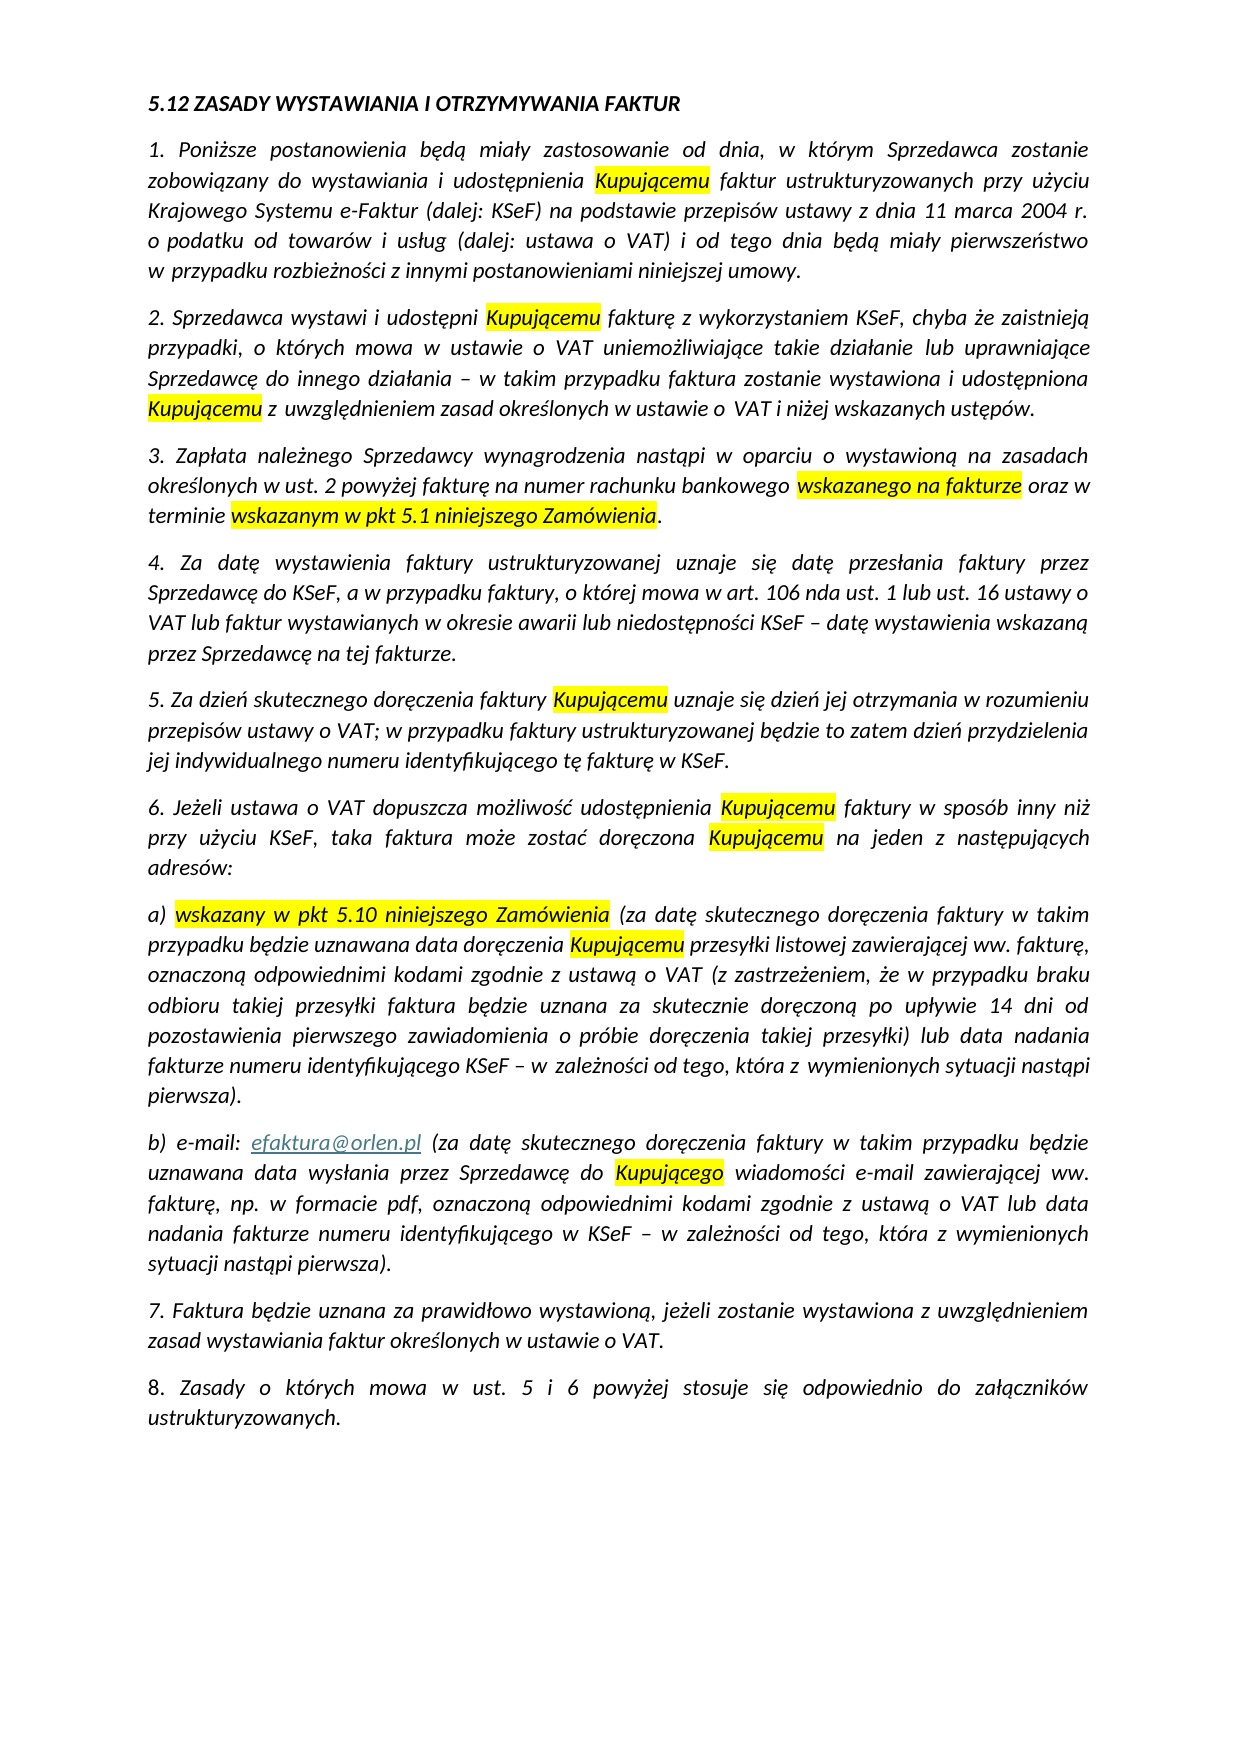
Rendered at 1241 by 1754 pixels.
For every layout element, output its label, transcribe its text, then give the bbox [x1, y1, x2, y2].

text 5.12 ZASADY WYSTAWIANIA I OTRZYMYWANIA FAKTUR [148, 89, 1093, 117]
text 4. Za datę wystawienia faktury ustrukturyzowanej uznaje się datę przesłania faktury przez Sprzedawcę do KSeF, a w przypadku faktury, o której mowa w art. 106 nda ust. 1 lub ust. 16 ustawy o VAT lub faktur wystawianych w okresie awarii lub niedostępności KSeF – datę wystawienia wskazaną przez Sprzedawcę na tej fakturze. [148, 548, 1093, 667]
text b) e-mail: efaktura@orlen.pl (za datę skutecznego doręczenia faktury w takim przypadku będzie uznawana data wysłania przez Sprzedawcę do Kupującego wiadomości e-mail zawierającej ww. fakturę, np. w formacie pdf, oznaczoną odpowiednimi kodami zgodnie z ustawą o VAT lub data nadania fakturze numeru identyfikującego w KSeF – w zależności od tego, która z wymienionych sytuacji nastąpi pierwsza). [148, 1128, 1093, 1277]
text 3. Zapłata należnego Sprzedawcy wynagrodzenia nastąpi w oparciu o wystawioną na zasadach określonych w ust. 2 powyżej fakturę na numer rachunku bankowego wskazanego na fakturze oraz w terminie wskazanym w pkt 5.1 niniejszego Zamówienia. [148, 441, 1093, 529]
text a) wskazany w pkt 5.10 niniejszego Zamówienia (za datę skutecznego doręczenia faktury w takim przypadku będzie uznawana data doręczenia Kupującemu przesyłki listowej zawierającej ww. fakturę, oznaczoną odpowiednimi kodami zgodnie z ustawą o VAT (z zastrzeżeniem, że w przypadku braku odbioru takiej przesyłki faktura będzie uznana za skutecznie doręczoną po upływie 14 dni od pozostawienia pierwszego zawiadomienia o próbie doręczenia takiej przesyłki) lub data nadania fakturze numeru identyfikującego KSeF – w zależności od tego, która z wymienionych sytuacji nastąpi pierwsza). [148, 900, 1093, 1109]
text 2. Sprzedawca wystawi i udostępni Kupującemu fakturę z wykorzystaniem KSeF, chyba że zaistnieją przypadki, o których mowa w ustawie o VAT uniemożliwiające takie działanie lub uprawniające Sprzedawcę do innego działania – w takim przypadku faktura zostanie wystawiona i udostępniona Kupującemu z uwzględnieniem zasad określonych w ustawie o VAT i niżej wskazanych ustępów. [148, 303, 1093, 422]
text 6. Jeżeli ustawa o VAT dopuszcza możliwość udostępnienia Kupującemu faktury w sposób inny niż przy użyciu KSeF, taka faktura może zostać doręczona Kupującemu na jeden z następujących adresów: [148, 793, 1093, 881]
text 5. Za dzień skutecznego doręczenia faktury Kupującemu uznaje się dzień jej otrzymania w rozumieniu przepisów ustawy o VAT; w przypadku faktury ustrukturyzowanej będzie to zatem dzień przydzielenia jej indywidualnego numeru identyfikującego tę fakturę w KSeF. [148, 686, 1093, 774]
text 1. Poniższe postanowienia będą miały zastosowanie od dnia, w którym Sprzedawca zostanie zobowiązany do wystawiania i udostępnienia Kupującemu faktur ustrukturyzowanych przy użyciu Krajowego Systemu e-Faktur (dalej: KSeF) na podstawie przepisów ustawy z dnia 11 marca 2004 r. o podatku od towarów i usług (dalej: ustawa o VAT) i od tego dnia będą miały pierwszeństwo w przypadku rozbieżności z innymi postanowieniami niniejszej umowy. [148, 136, 1093, 284]
text 7. Faktura będzie uznana za prawidłowo wystawioną, jeżeli zostanie wystawiona z uwzględnieniem zasad wystawiania faktur określonych w ustawie o VAT. [148, 1296, 1093, 1354]
text 8. Zasady o których mowa w ust. 5 i 6 powyżej stosuje się odpowiednio do załączników ustrukturyzowanych. [148, 1373, 1093, 1431]
